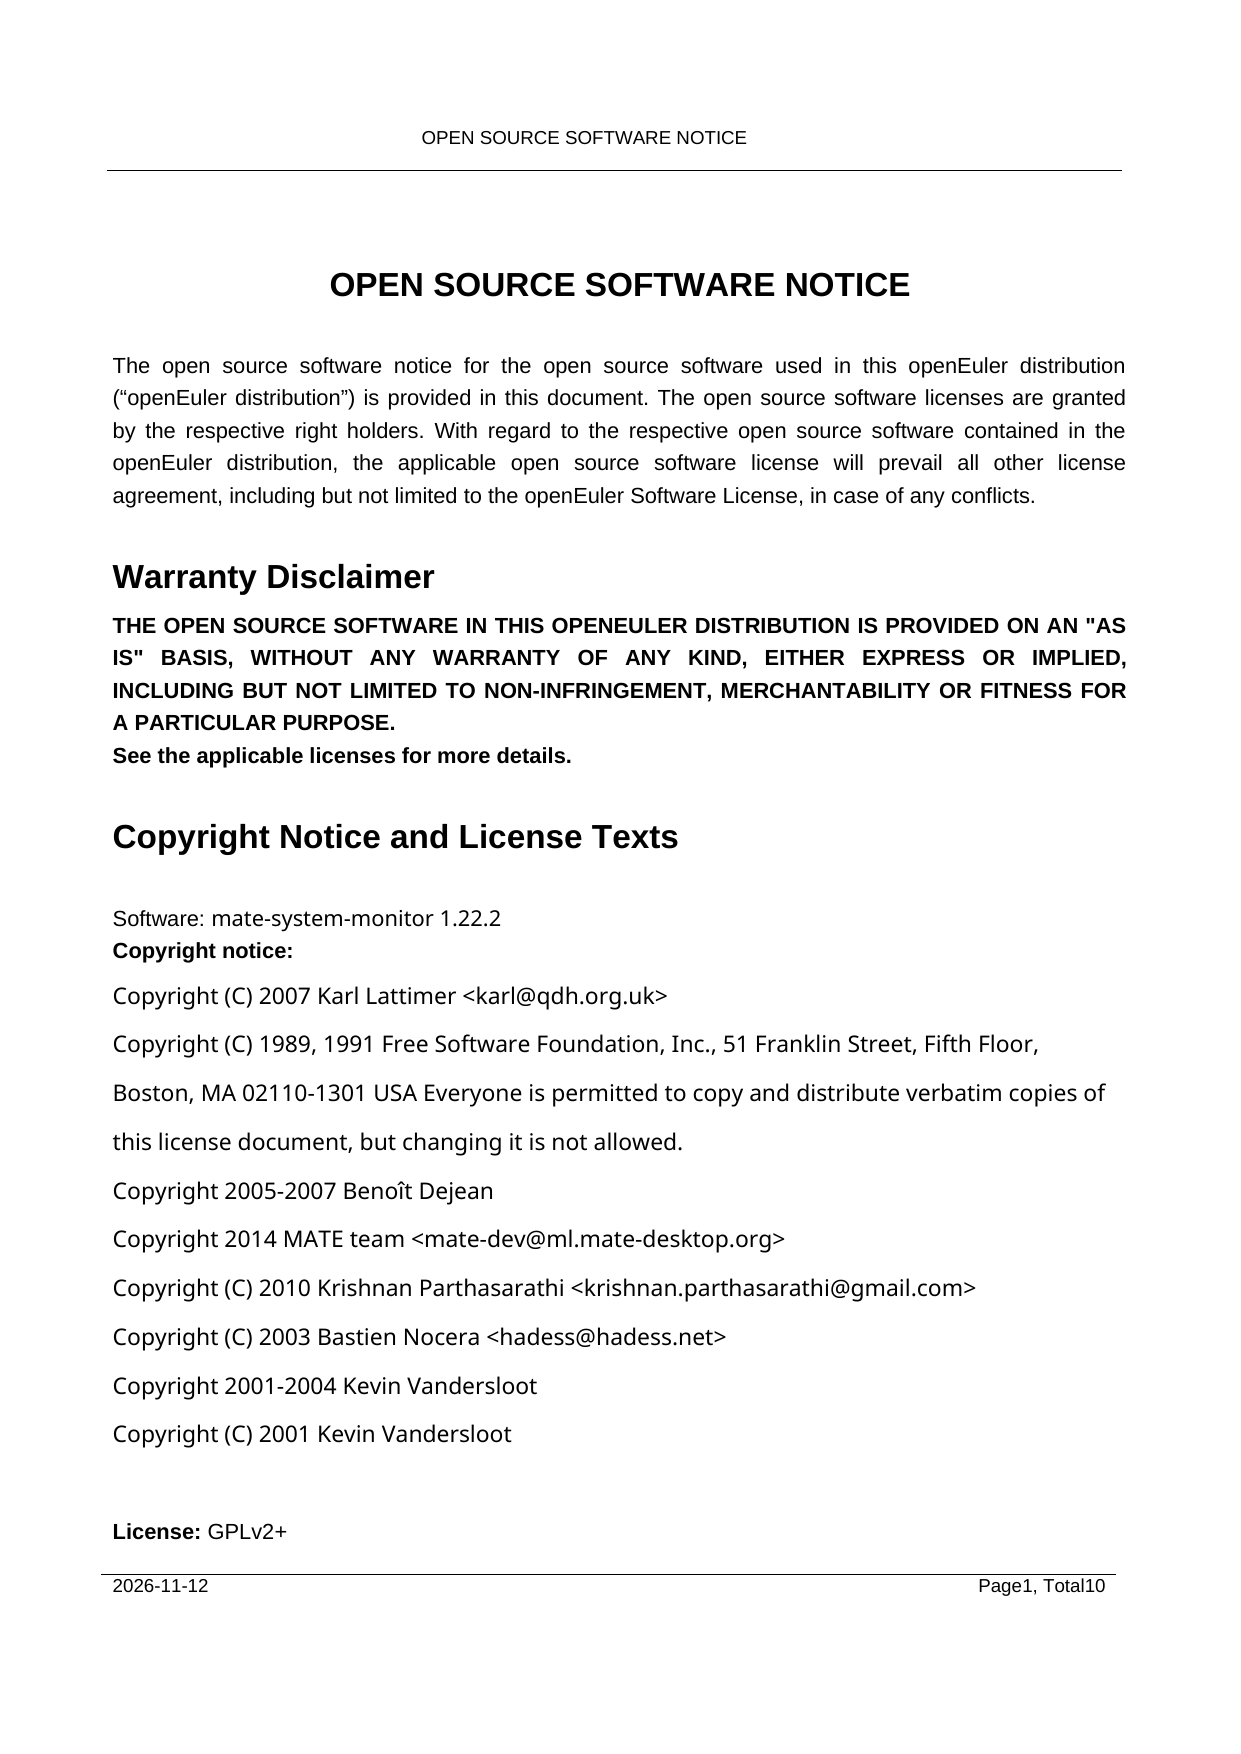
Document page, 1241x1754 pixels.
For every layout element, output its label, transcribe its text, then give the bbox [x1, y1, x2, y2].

text Warranty Disclaimer [112, 544, 1128, 609]
text THE OPEN SOURCE SOFTWARE IN THIS OPENEULER DISTRIBUTION IS PROVIDED ON AN "AS IS" BASIS, WITHOUT ANY WARRANTY OF ANY KIND, EITHER EXPRESS OR IMPLIED, INCLUDING BUT NOT LIMITED TO NON-INFRINGEMENT, MERCHANTABILITY OR FITNESS FOR A PARTICULAR PURPOSE. See the applicable licenses for more details. [112, 609, 1128, 771]
text License: GPLv2+ [112, 1515, 1128, 1548]
text Copyright Notice and License Texts [112, 804, 1128, 869]
text Copyright notice: [112, 934, 1128, 966]
text Copyright (C) 2007 Karl Lattimer <karl@qdh.org.uk> Copyright (C) 1989, 1991 Free Software Foundation, Inc., 51 Franklin Street, Fifth Floor, Boston, MA 02110-1301 USA Everyone is permitted to copy and distribute verbatim copies of this license document, but changing it is not allowed. Copyright 2005-2007 Benoît Dejean Copyright 2014 MATE team <mate-dev@ml.mate-desktop.org> Copyright (C) 2010 Krishnan Parthasarathi <krishnan.parthasarathi@gmail.com> Copyright (C) 2003 Bastien Nocera <hadess@hadess.net> Copyright 2001-2004 Kevin Vandersloot Copyright (C) 2001 Kevin Vandersloot [112, 979, 1128, 1499]
text OPEN SOURCE SOFTWARE NOTICE [112, 251, 1128, 316]
text Software: mate-system-monitor 1.22.2 [112, 901, 1128, 934]
text The open source software notice for the open source software used in this openEuler distribution (“openEuler distribution”) is provided in this document. The open source software licenses are granted by the respective right holders. With regard to the respective open source software contained in the openEuler distribution, the applicable open source software license will prevail all other license agreement, including but not limited to the openEuler Software License, in case of any conflicts. [112, 349, 1128, 511]
